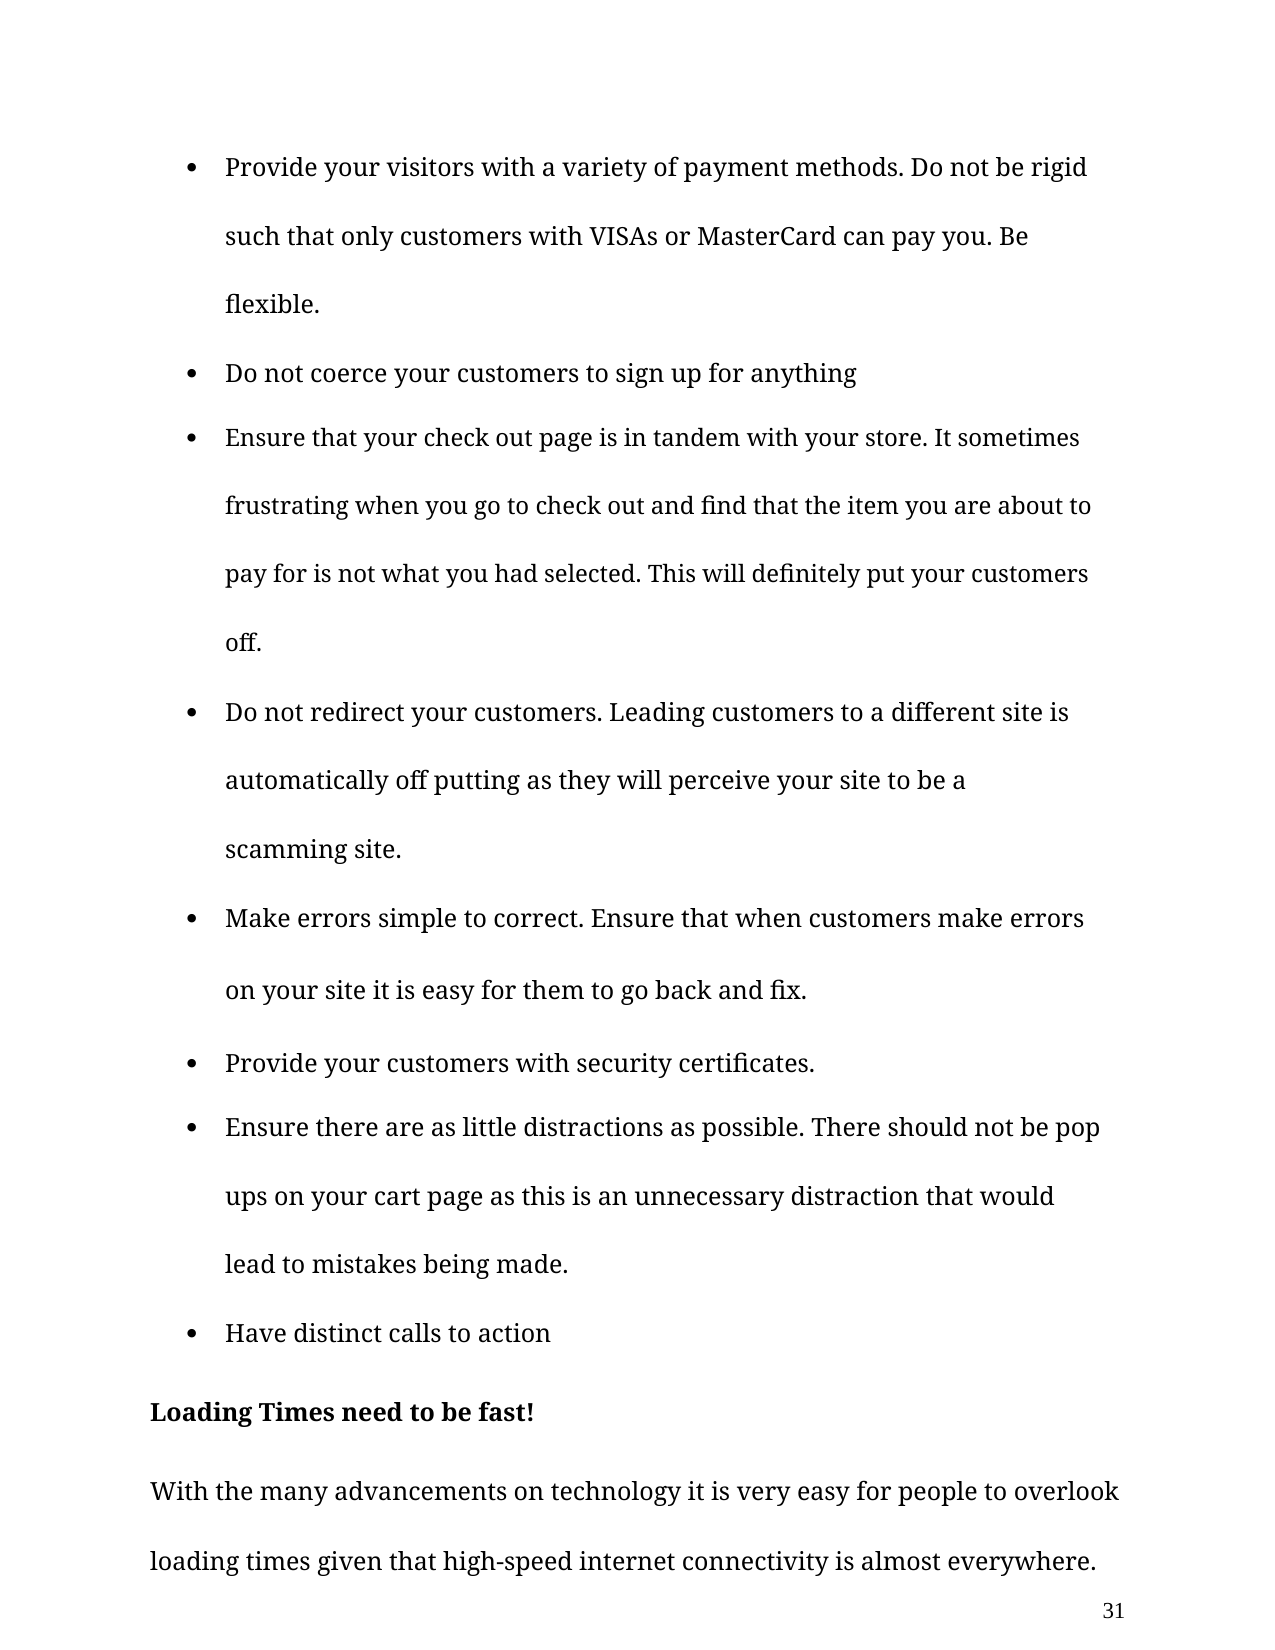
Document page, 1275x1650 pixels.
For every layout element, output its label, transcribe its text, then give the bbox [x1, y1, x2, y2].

list Have distinct calls to action [187, 1315, 1125, 1349]
list Do not coerce your customers to sign up for anything [187, 356, 1125, 390]
list Provide your customers with security certificates. [187, 1046, 1125, 1079]
list Ensure that your check out page is in tandem with your store. It sometimes frustrating when you go to check out and find that the item you are about to pay for is not what you had selected. This will definitely put your customers off. [187, 420, 1098, 658]
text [150, 1474, 1125, 1578]
text Loading Times need to be fast! [150, 1394, 1125, 1428]
list Ensure there are as little distractions as possible. There should not be pop ups on your cart page as this is an unnecessary distraction that would lead to mistakes being made. [187, 1110, 1106, 1281]
list Provide your visitors with a variety of payment methods. Do not be rigid such that only customers with VISAs or MasterCard can pay you. Be flexible. [187, 150, 1125, 321]
list Do not redirect your customers. Leading customers to a different site is automatically off putting as they will perceive your site to be a scamming site. [187, 694, 1083, 866]
list Make errors simple to correct. Ensure that when customers make errors on your site it is easy for them to go back and fix. [187, 901, 1098, 1007]
